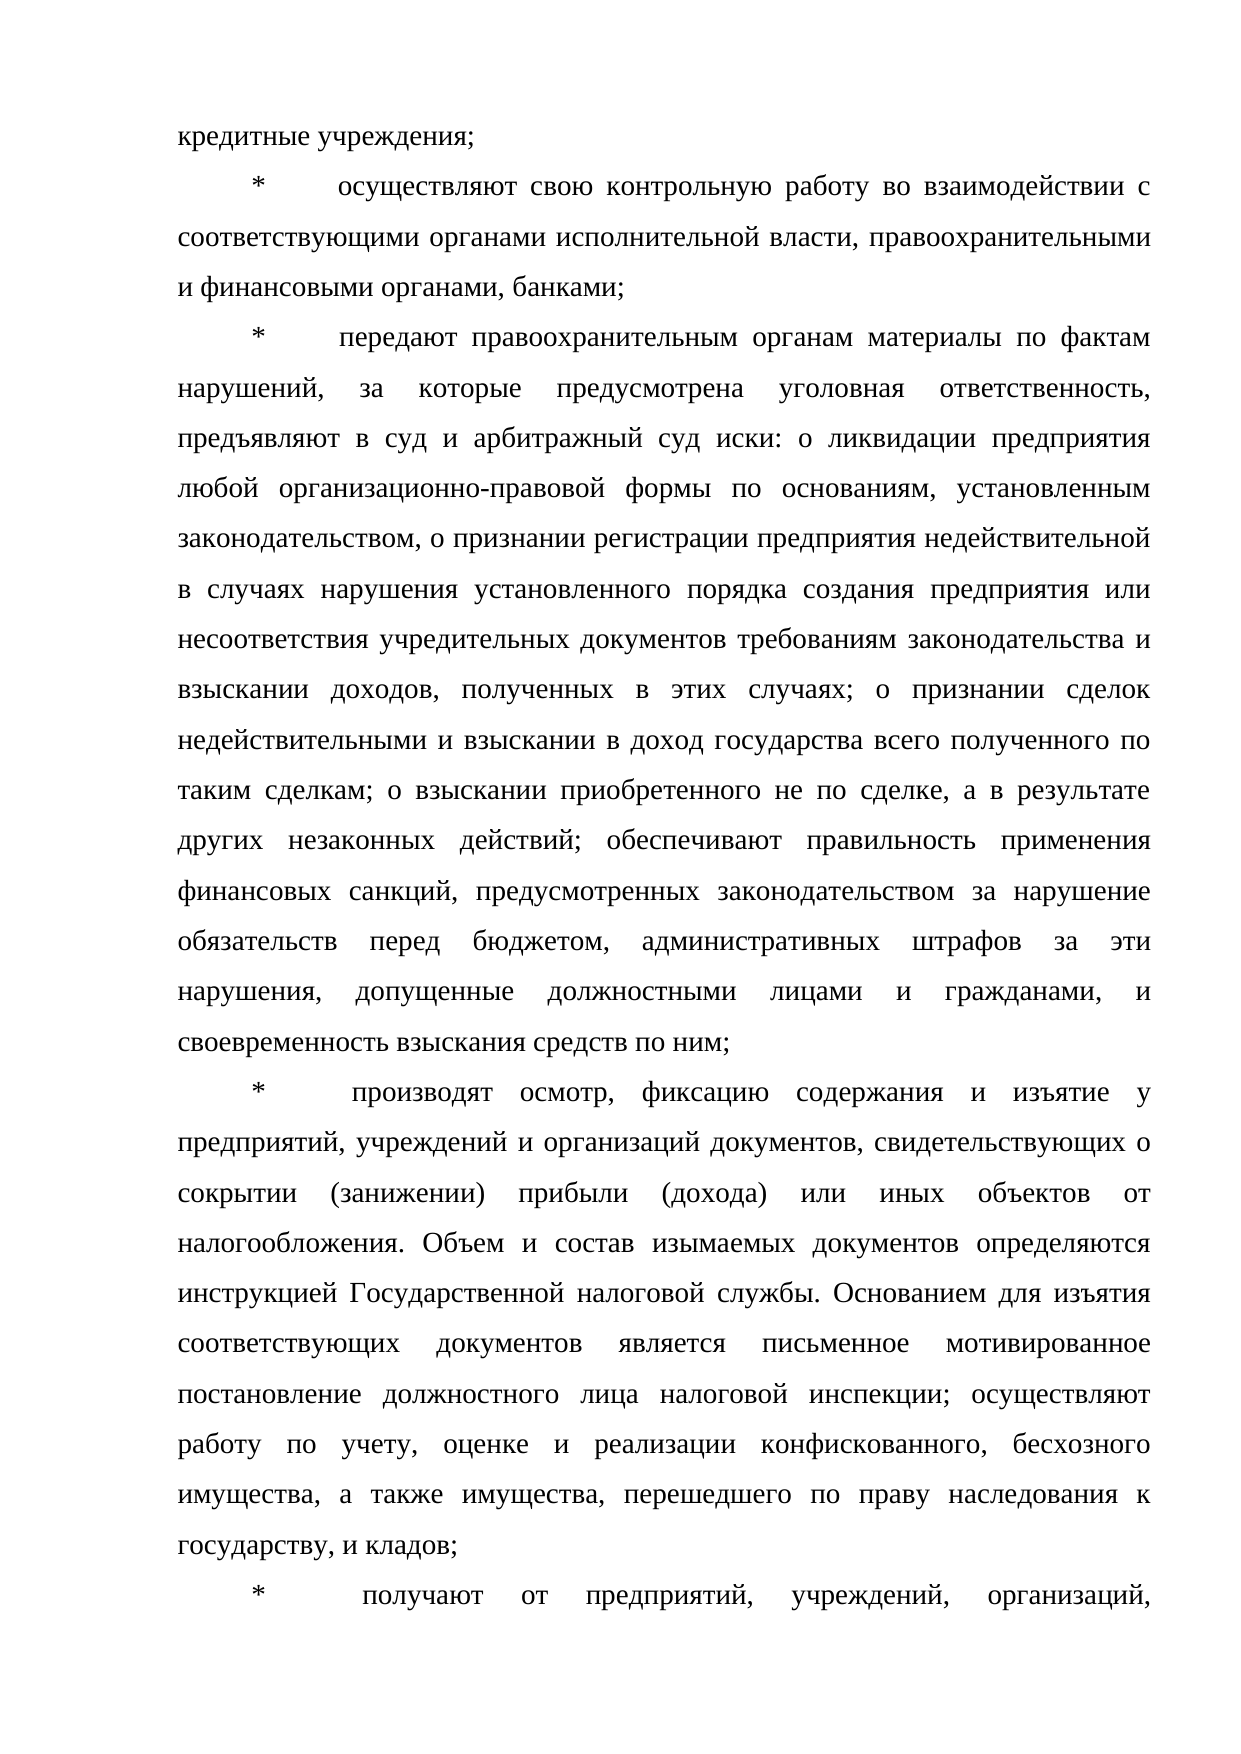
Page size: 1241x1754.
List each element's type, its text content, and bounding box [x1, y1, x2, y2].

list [177, 1577, 1152, 1611]
list передают правоохранительным органам материалы по фактам нарушений, за которые предусмотрена уголовная ответственность, предъявляют в суд и арбитражный суд иски: о ликвидации предприятия любой организационно-правовой формы по основаниям, установленным законодательством, о признании регистрации предприятия недействительной в случаях нарушения установленного порядка создания предприятия или несоответствия учредительных документов требованиям законодательства и взыскании доходов, полученных в этих случаях; о признании сделок недействительными и взыскании в доход государства всего полученного по таким сделкам; о взыскании приобретенного не по сделке, а в результате других незаконных действий; обеспечивают правильность применения финансовых санкций, предусмотренных законодательством за нарушение обязательств перед бюджетом, административных штрафов за эти нарушения, допущенные должностными лицами и гражданами, и своевременность взыскания средств по ним; [177, 319, 1152, 1057]
list осуществляют свою контрольную работу во взаимодействии с соответствующими органами исполнительной власти, правоохранительными и финансовыми органами, банками; [177, 168, 1152, 303]
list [177, 118, 1152, 152]
list производят осмотр, фиксацию содержания и изъятие у предприятий, учреждений и организаций документов, свидетельствующих о сокрытии (занижении) прибыли (дохода) или иных объектов от налогообложения. Объем и состав изымаемых документов определяются инструкцией Государственной налоговой службы. Основанием для изъятия соответствующих документов является письменное мотивированное постановление должностного лица налоговой инспекции; осуществляют работу по учету, оценке и реализации конфискованного, бесхозного имущества, а также имущества, перешедшего по праву наследования к государству, и кладов; [177, 1074, 1152, 1560]
